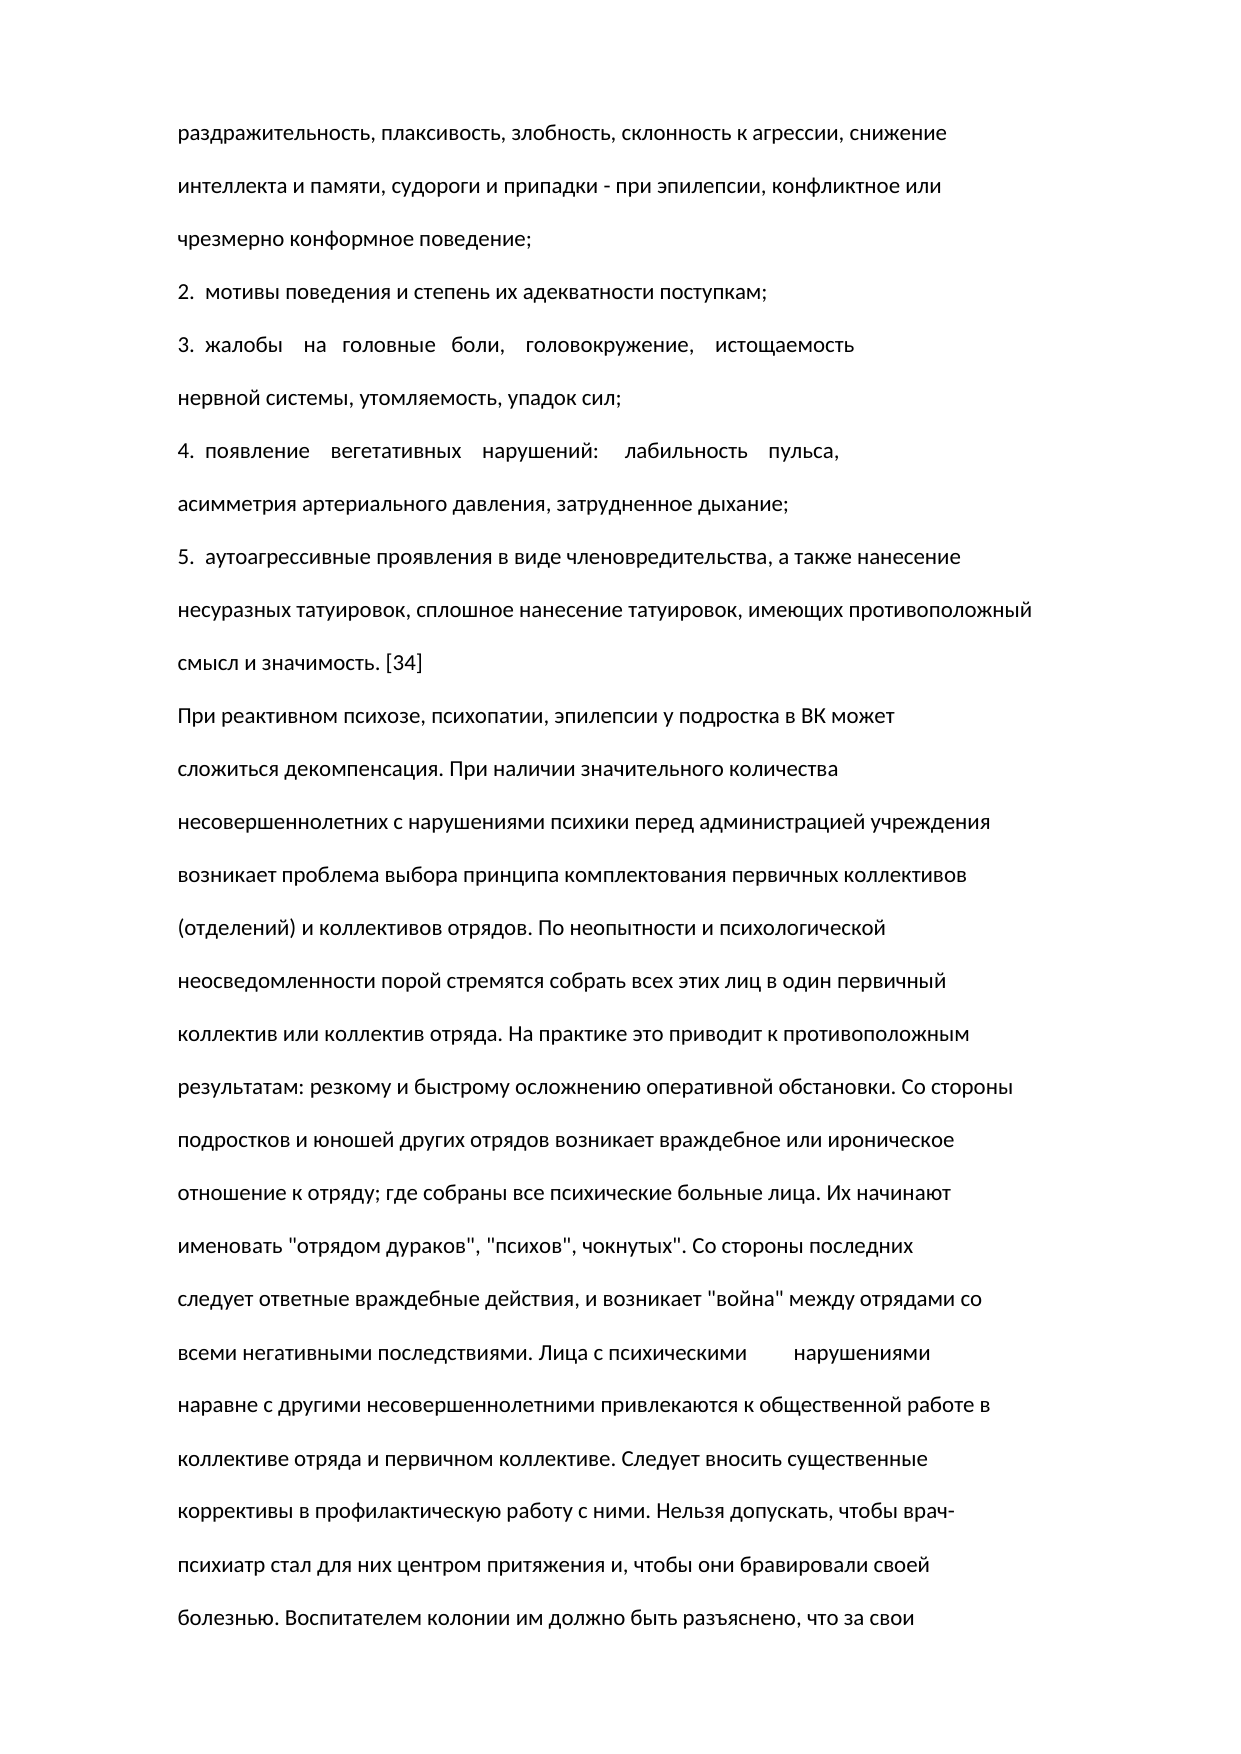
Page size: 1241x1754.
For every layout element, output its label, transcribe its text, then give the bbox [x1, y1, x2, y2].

text именовать "отрядом дураков", "психов", чокнутых". Со стороны последних [177, 1232, 1152, 1259]
text психиатр стал для них центром притяжения и, чтобы они бравировали своей [177, 1550, 1152, 1578]
text болезнью. Воспитателем колонии им должно быть разъяснено, что за свои [177, 1603, 1152, 1631]
text коллективе отряда и первичном коллективе. Следует вносить существенные [177, 1444, 1152, 1472]
text возникает проблема выбора принципа комплектования первичных коллективов [177, 860, 1152, 888]
text всеми негативными последствиями. Лица с психическими нарушениями [177, 1338, 1152, 1366]
text 2. мотивы поведения и степень их адекватности поступкам; [177, 277, 1152, 305]
text отношение к отряду; где собраны все психические больные лица. Их начинают [177, 1178, 1152, 1207]
text асимметрия артериального давления, затрудненное дыхание; [177, 489, 1152, 517]
text коллектив или коллектив отряда. На практике это приводит к противоположным [177, 1019, 1152, 1047]
text 4. появление вегетативных нарушений: лабильность пульса, [177, 436, 1152, 464]
text нервной системы, утомляемость, упадок сил; [177, 383, 1152, 411]
text сложиться декомпенсация. При наличии значительного количества [177, 754, 1152, 782]
text подростков и юношей других отрядов возникает враждебное или ироническое [177, 1126, 1152, 1153]
text 3. жалобы на головные боли, головокружение, истощаемость [177, 330, 1152, 358]
text 5. аутоагрессивные проявления в виде членовредительства, а также нанесение [177, 542, 1152, 570]
text смысл и значимость. [34] [177, 648, 1152, 676]
text несовершеннолетних с нарушениями психики перед администрацией учреждения [177, 807, 1152, 835]
text раздражительность, плаксивость, злобность, склонность к агрессии, снижение [177, 118, 1152, 146]
text интеллекта и памяти, судороги и припадки - при эпилепсии, конфликтное или [177, 171, 1152, 199]
text следует ответные враждебные действия, и возникает "война" между отрядами со [177, 1284, 1152, 1313]
text результатам: резкому и быстрому осложнению оперативной обстановки. Со стороны [177, 1072, 1152, 1101]
text несуразных татуировок, сплошное нанесение татуировок, имеющих противоположный [177, 595, 1152, 623]
text наравне с другими несовершеннолетними привлекаются к общественной работе в [177, 1391, 1152, 1419]
text коррективы в профилактическую работу с ними. Нельзя допускать, чтобы врач- [177, 1497, 1152, 1525]
text (отделений) и коллективов отрядов. По неопытности и психологической [177, 913, 1152, 941]
text чрезмерно конформное поведение; [177, 224, 1152, 252]
text неосведомленности порой стремятся собрать всех этих лиц в один первичный [177, 966, 1152, 994]
text При реактивном психозе, психопатии, эпилепсии у подростка в ВК может [177, 701, 1152, 729]
